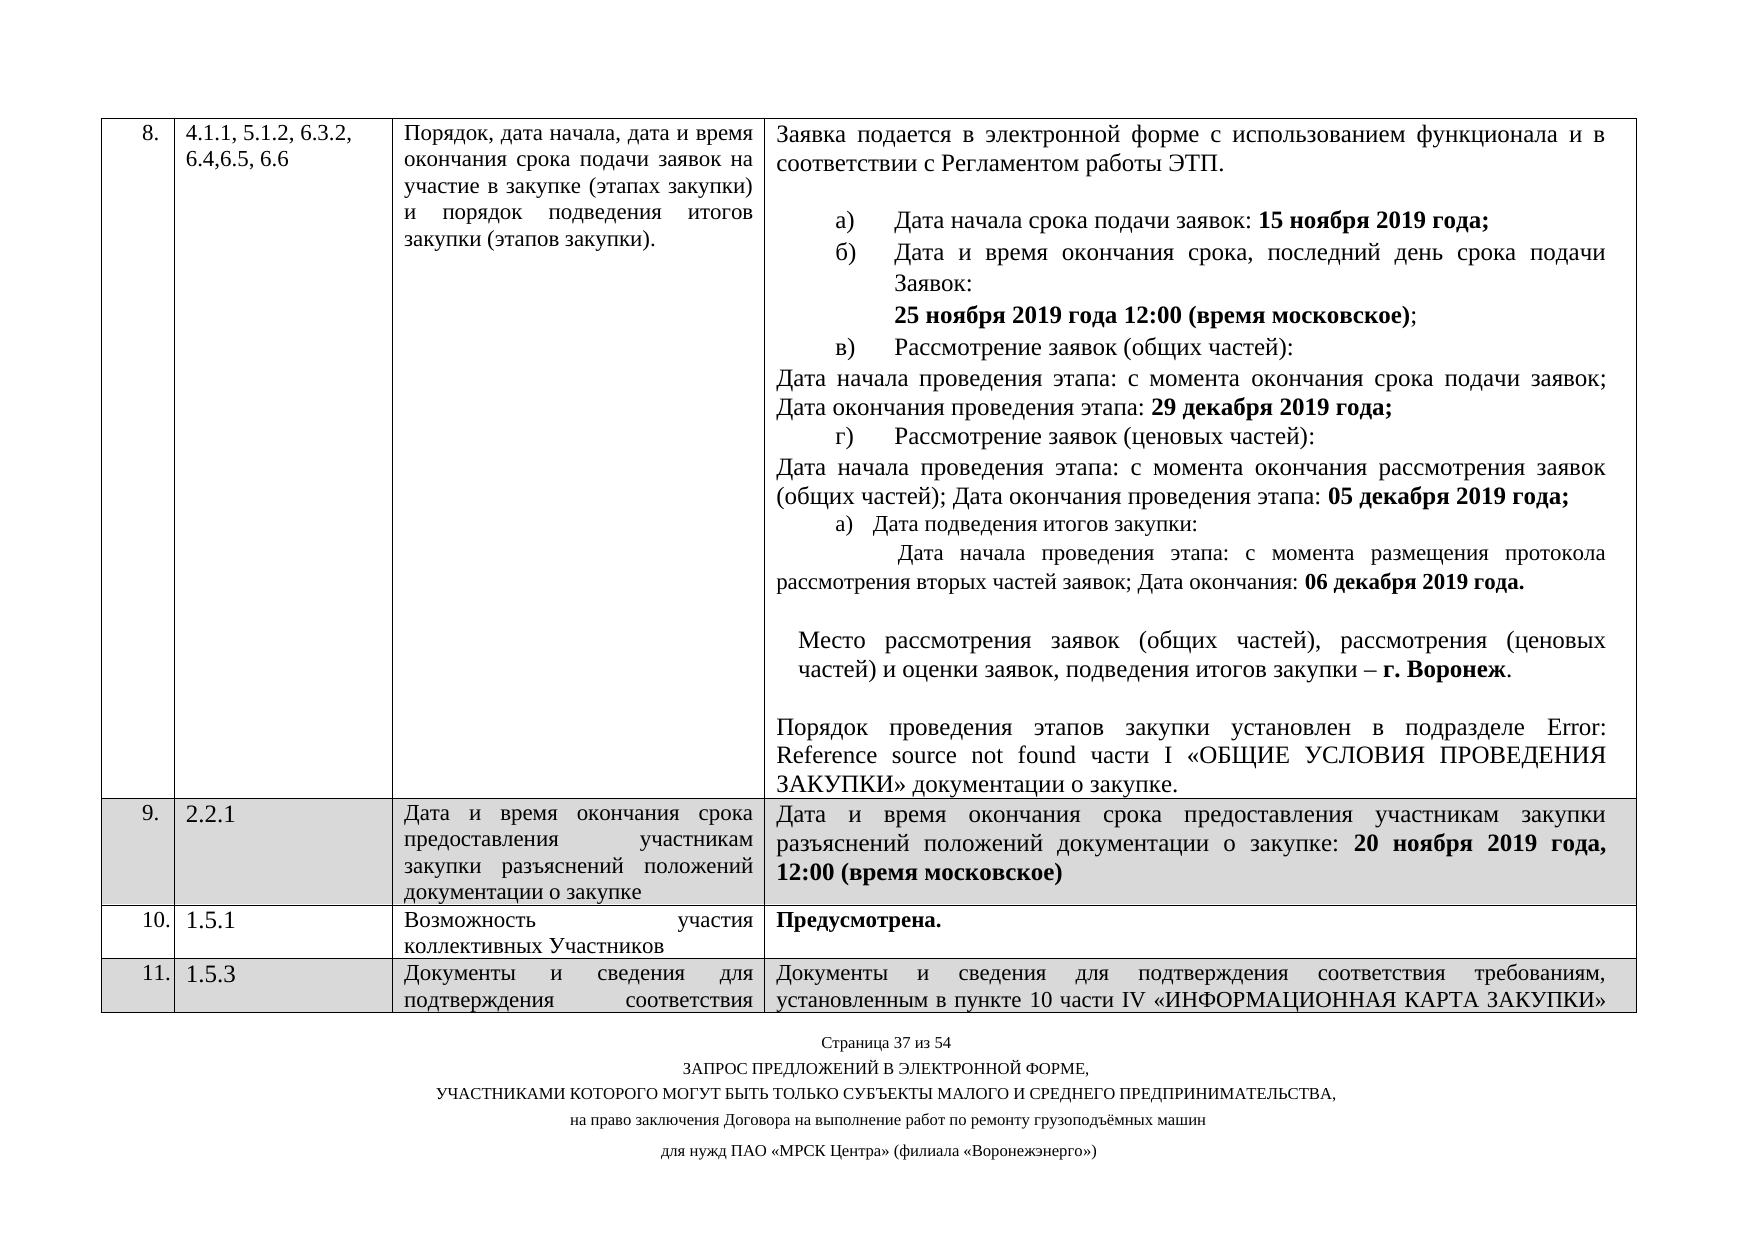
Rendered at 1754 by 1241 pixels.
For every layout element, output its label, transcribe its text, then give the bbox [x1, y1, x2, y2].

table_cell Предусмотрена. [765, 906, 1636, 958]
table_cell Дата и время окончания срока предоставления участникам закупки разъяснений положений документации о закупке: 20 ноября 2019 года, 12:00 (время московское) [765, 799, 1636, 904]
table_cell [102, 906, 174, 958]
table_cell 4.1.1, 5.1.2, 6.3.2, 6.4,6.5, 6.6 [175, 119, 392, 798]
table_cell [393, 959, 764, 1012]
table_cell [102, 799, 174, 904]
table_cell Порядок, дата начала, дата и время окончания срока подачи заявок на участие в закупке (этапах закупки) и порядок подведения итогов закупки (этапов закупки). [393, 119, 764, 798]
table_cell 1.5.3 [175, 959, 392, 1012]
table_cell [102, 959, 174, 1012]
table_cell [102, 119, 174, 798]
table_cell Возможность участия коллективных Участников [393, 906, 764, 958]
table_cell Дата и время окончания срока предоставления участникам закупки разъяснений положений документации о закупке [393, 799, 764, 904]
table_cell 2.2.1 [175, 799, 392, 904]
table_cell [765, 959, 1636, 1012]
table_cell 1.5.1 [175, 906, 392, 958]
table_cell Заявка подается в электронной форме с использованием функционала и в соответствии с Регламентом работы ЭТП. Дата начала срока подачи заявок: 15 ноября 2019 года; Дата и время окончания срока, последний день срока подачи Заявок: 25 ноября 2019 года 12:00 (время московское); Рассмотрение заявок (общих частей): Дата начала проведения этапа: с момента окончания срока подачи заявок; Дата окончания проведения этапа: 29 декабря 2019 года; Рассмотрение заявок (ценовых частей): Дата начала проведения этапа: с момента окончания рассмотрения заявок (общих частей); Дата окончания проведения этапа: 05 декабря 2019 года; Дата подведения итогов закупки: Дата начала проведения этапа: с момента размещения протокола рассмотрения вторых частей заявок; Дата окончания: 06 декабря 2019 года. Место рассмотрения заявок (общих частей), рассмотрения (ценовых частей) и оценки заявок, подведения итогов закупки – г. Воронеж. Порядок проведения этапов закупки установлен в подразделе Ошибка! Источник ссылки не найден. части I «ОБЩИЕ УСЛОВИЯ ПРОВЕДЕНИЯ ЗАКУПКИ» документации о закупке. [765, 119, 1636, 798]
